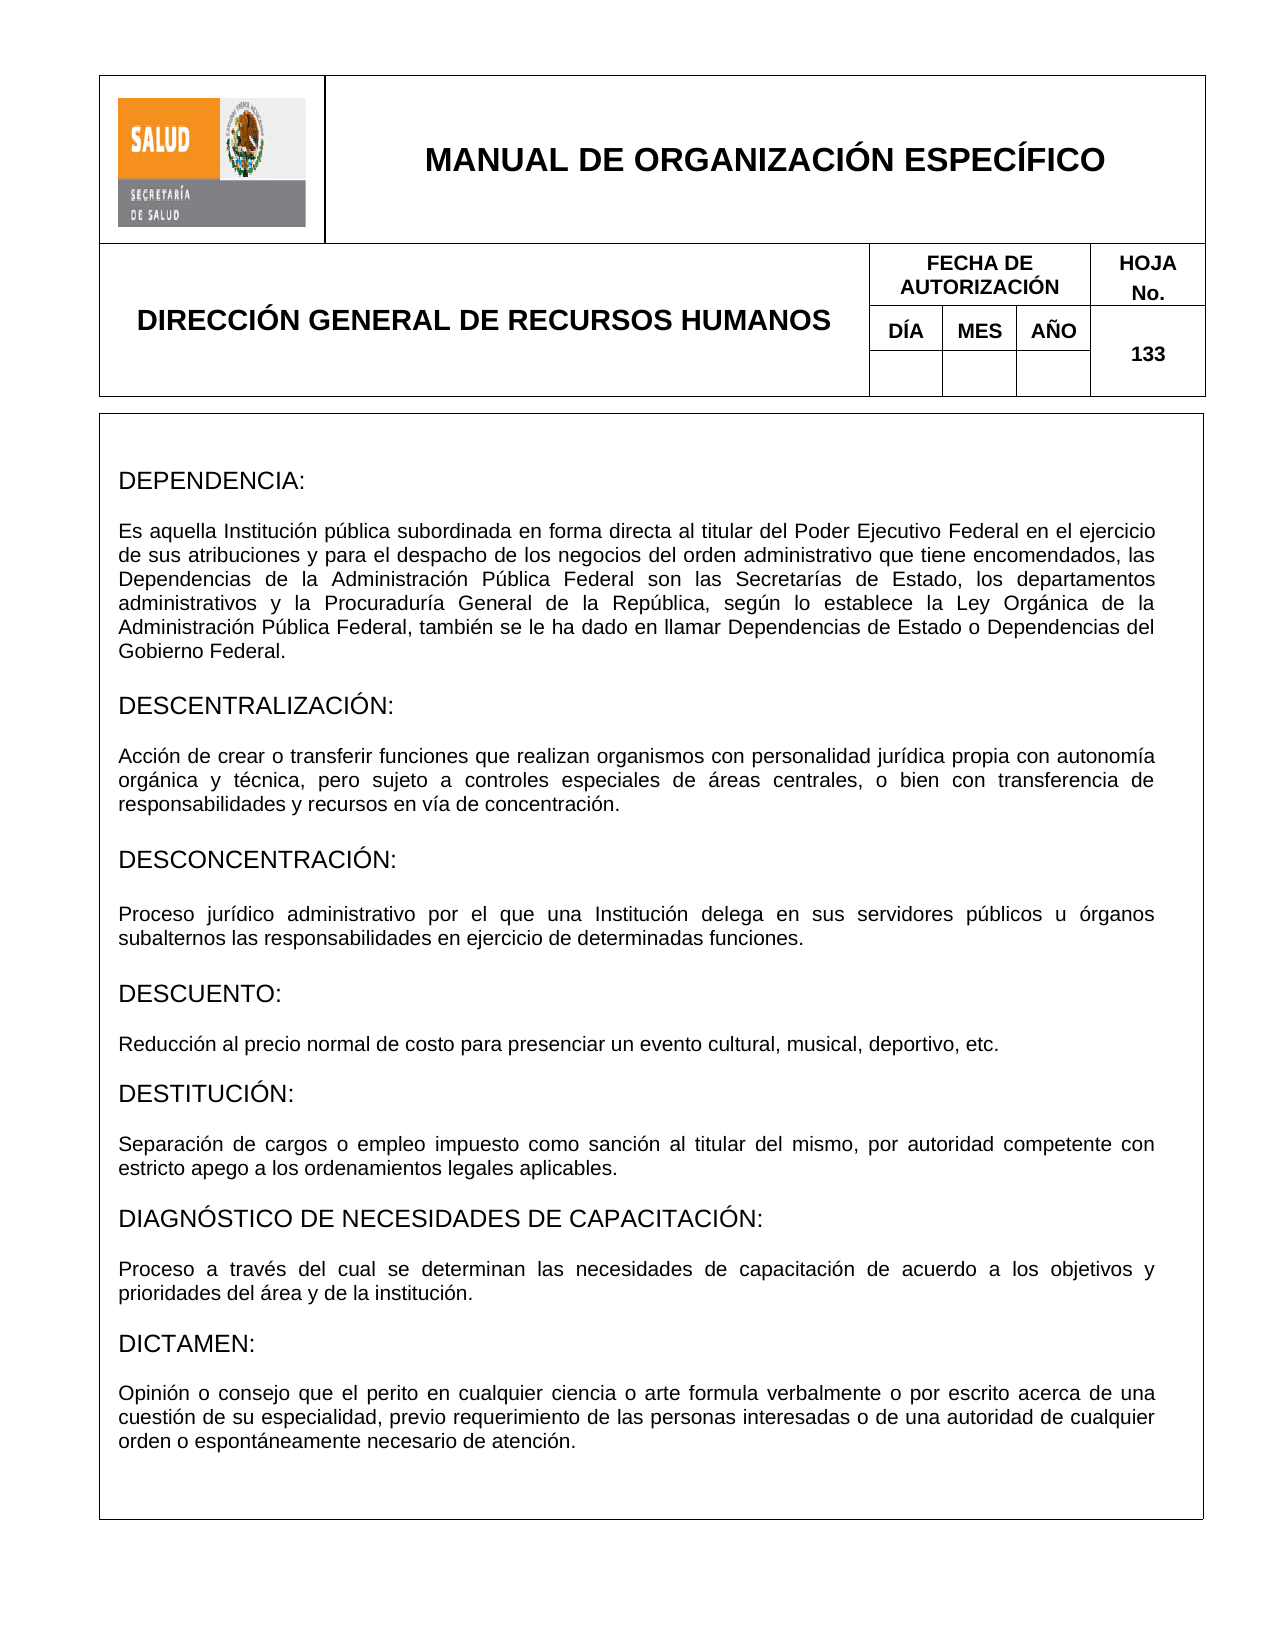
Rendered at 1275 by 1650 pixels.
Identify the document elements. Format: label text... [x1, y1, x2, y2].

text DIAGNÓSTICO DE NECESIDADES DE CAPACITACIÓN: [118, 1204, 1157, 1233]
text Opinión o consejo que el perito en cualquier ciencia o arte formula verbalmente o por escrito acerca de una cuestión de su especialidad, previo requerimiento de las personas interesadas o de una autoridad de cualquier orden o espontáneamente necesario de atención. [118, 1381, 1157, 1453]
text DESCONCENTRACIÓN: [118, 844, 1157, 873]
text DESCENTRALIZACIÓN: [118, 691, 1157, 720]
text Proceso a través del cual se determinan las necesidades de capacitación de acuerdo a los objetivos y prioridades del área y de la institución. [118, 1257, 1157, 1304]
text Es aquella Institución pública subordinada en forma directa al titular del Poder Ejecutivo Federal en el ejercicio de sus atribuciones y para el despacho de los negocios del orden administrativo que tiene encomendados, las Dependencias de la Administración Pública Federal son las Secretarías de Estado, los departamentos administrativos y la Procuraduría General de la República, según lo establece la Ley Orgánica de la Administración Pública Federal, también se le ha dado en llamar Dependencias de Estado o Dependencias del Gobierno Federal. [118, 519, 1157, 662]
text Acción de crear o transferir funciones que realizan organismos con personalidad jurídica propia con autonomía orgánica y técnica, pero sujeto a controles especiales de áreas centrales, o bien con transferencia de responsabilidades y recursos en vía de concentración. [118, 744, 1157, 816]
picture [118, 98, 306, 227]
text DESTITUCIÓN: [118, 1079, 1157, 1108]
text DICTAMEN: [118, 1328, 1157, 1357]
text DESCUENTO: [118, 979, 1157, 1007]
text Proceso jurídico administrativo por el que una Institución delega en sus servidores públicos u órganos subalternos las responsabilidades en ejercicio de determinadas funciones. [118, 902, 1157, 950]
text Separación de cargos o empleo impuesto como sanción al titular del mismo, por autoridad competente con estricto apego a los ordenamientos legales aplicables. [118, 1132, 1157, 1180]
text Reducción al precio normal de costo para presenciar un evento cultural, musical, deportivo, etc. [118, 1031, 1157, 1055]
text DEPENDENCIA: [118, 466, 1157, 495]
